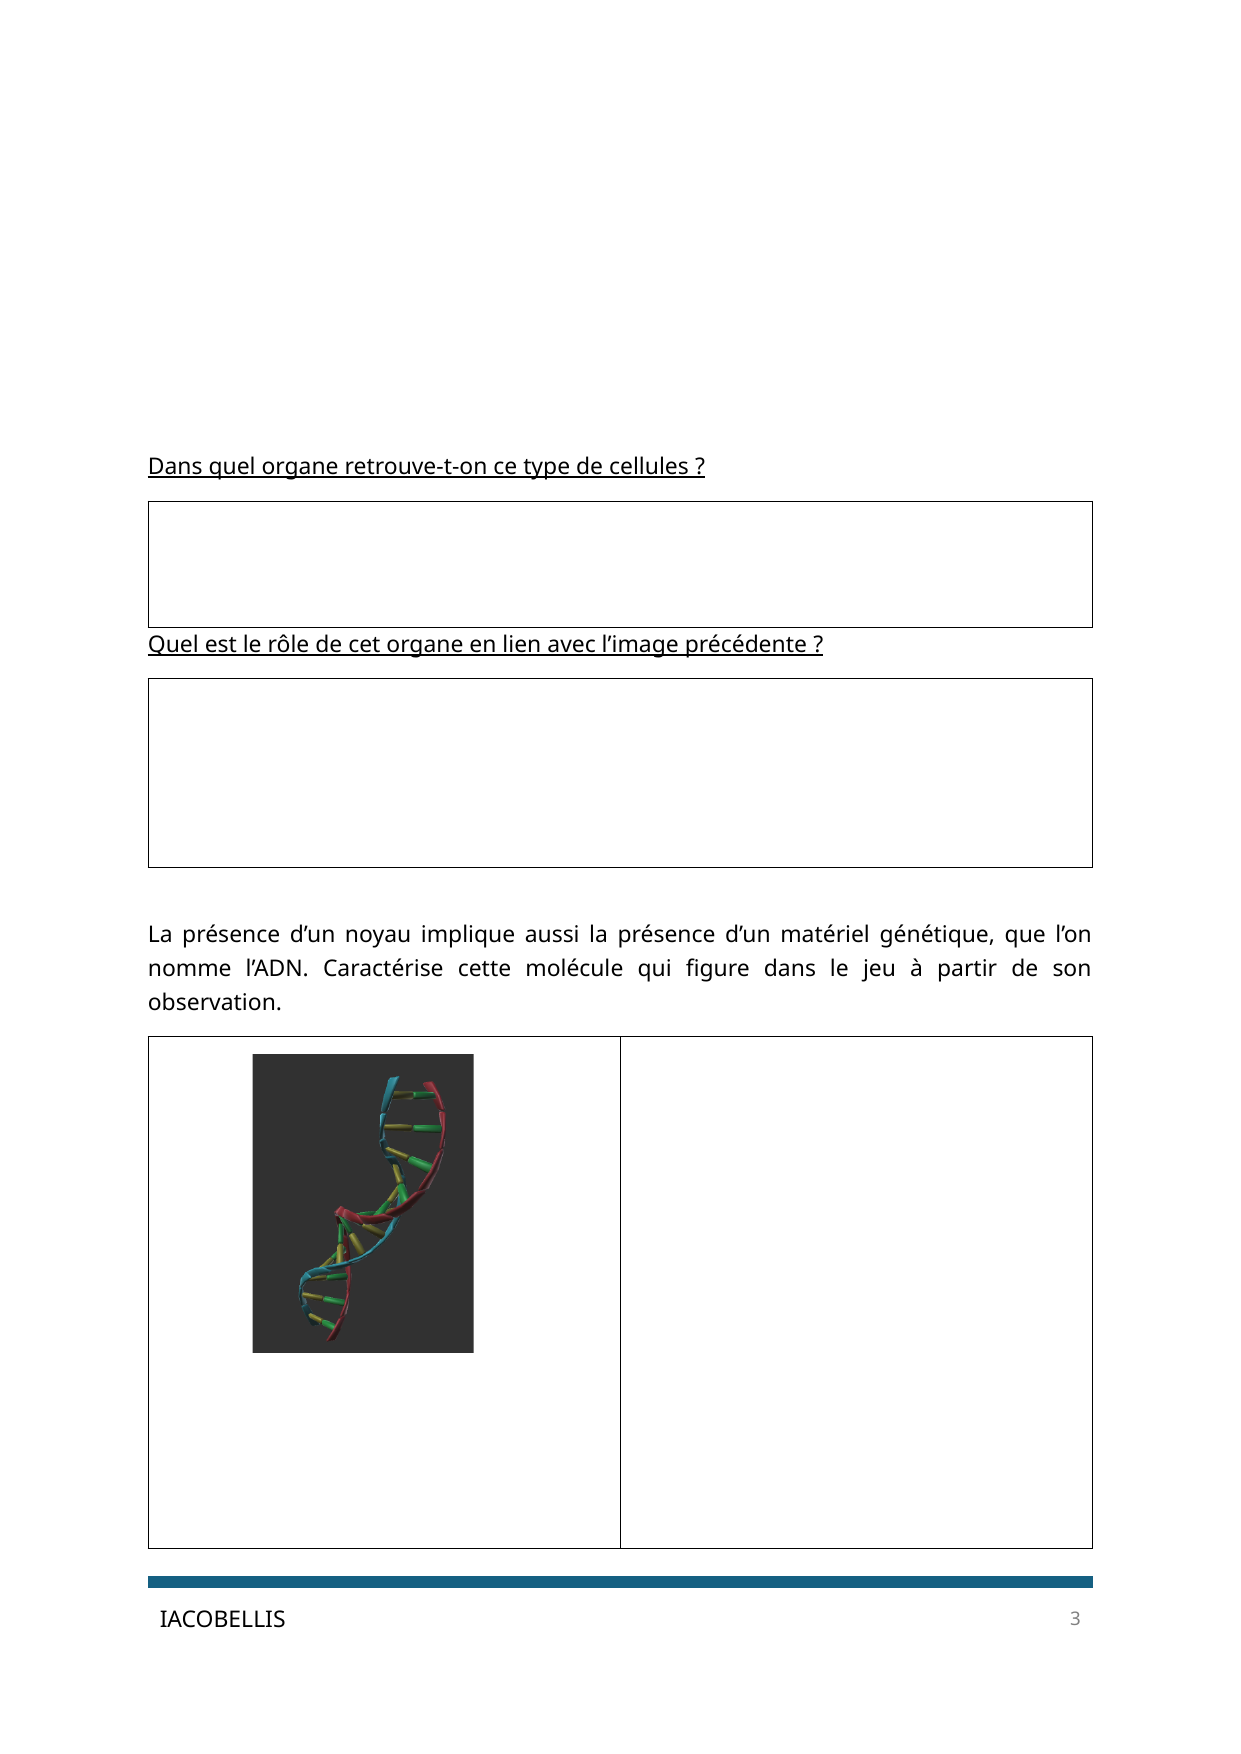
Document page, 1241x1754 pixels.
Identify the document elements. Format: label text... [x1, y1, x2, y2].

table_header [149, 1037, 620, 1548]
table_header [149, 502, 1092, 627]
picture [251, 1054, 474, 1352]
text La présence d’un noyau implique aussi la présence d’un matériel génétique, que l’on nomme l’ADN. Caractérise cette molécule qui figure dans le jeu à partir de son observation. [148, 918, 1093, 1017]
table_header [621, 1037, 1092, 1548]
text Dans quel organe retrouve-t-on ce type de cellules ? [148, 450, 1093, 481]
table_header [149, 679, 1092, 867]
text Quel est le rôle de cet organe en lien avec l’image précédente ? [148, 628, 1093, 659]
